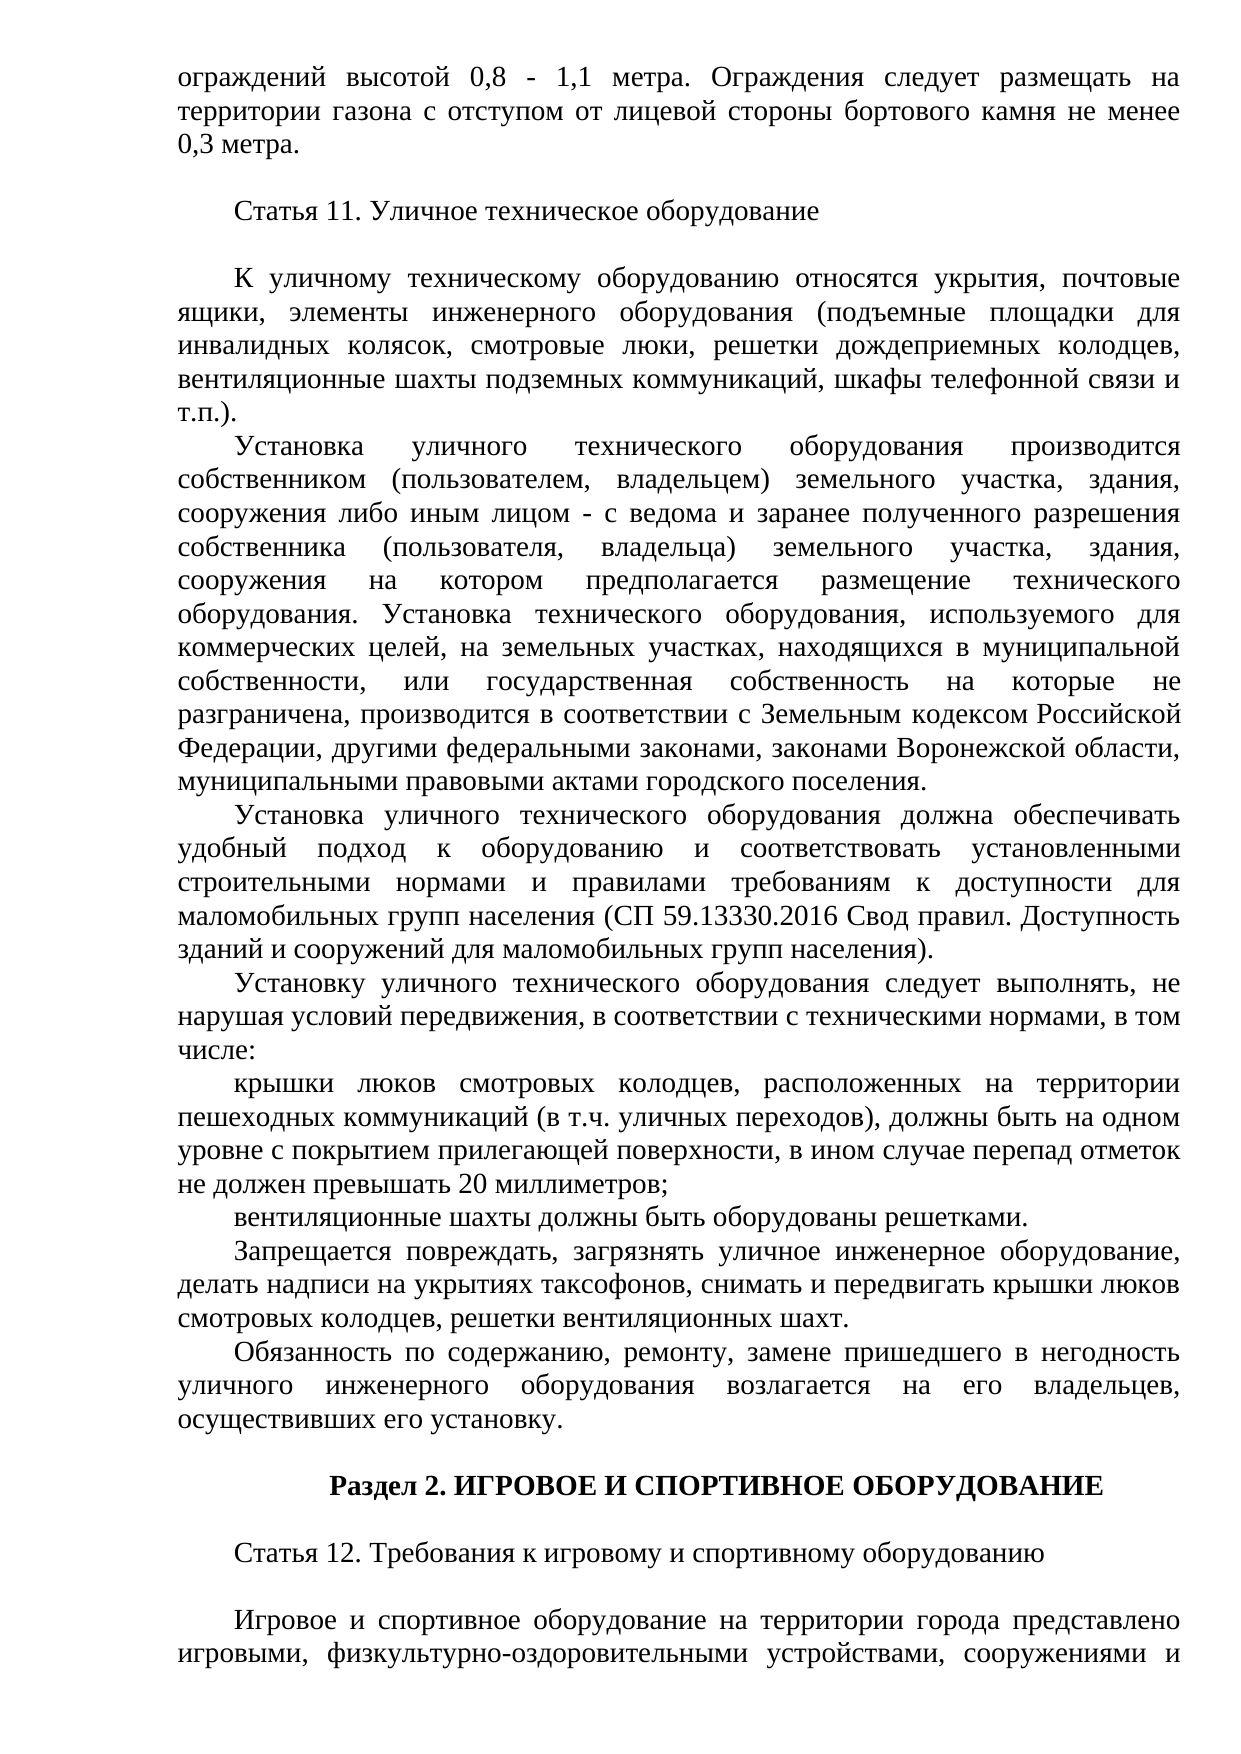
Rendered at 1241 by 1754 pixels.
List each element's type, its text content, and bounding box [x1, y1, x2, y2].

text Обязанность по содержанию, ремонту, замене пришедшего в негодность уличного инженерного оборудования возлагается на его владельцев, осуществивших его установку. [177, 1334, 1181, 1434]
text Установку уличного технического оборудования следует выполнять, не нарушая условий передвижения, в соответствии с техническими нормами, в том числе: [177, 965, 1181, 1065]
text Запрещается повреждать, загрязнять уличное инженерное оборудование, делать надписи на укрытиях таксофонов, снимать и передвигать крышки люков смотровых колодцев, решетки вентиляционных шахт. [177, 1233, 1181, 1334]
text Статья 11. Уличное техническое оборудование [177, 193, 1181, 227]
text вентиляционные шахты должны быть оборудованы решетками. [177, 1199, 1181, 1233]
text Установка уличного технического оборудования должна обеспечивать удобный подход к оборудованию и соответствовать установленными строительными нормами и правилами требованиям к доступности для маломобильных групп населения (СП 59.13330.2016 Свод правил. Доступность зданий и сооружений для маломобильных групп населения). [177, 797, 1181, 965]
text Статья 12. Требования к игровому и спортивному оборудованию [177, 1535, 1181, 1568]
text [177, 59, 1181, 160]
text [177, 1602, 1181, 1669]
text Раздел 2. ИГРОВОЕ И СПОРТИВНОЕ ОБОРУДОВАНИЕ [177, 1468, 1181, 1501]
text Установка уличного технического оборудования производится собственником (пользователем, владельцем) земельного участка, здания, сооружения либо иным лицом - с ведома и заранее полученного разрешения собственника (пользователя, владельца) земельного участка, здания, сооружения на котором предполагается размещение технического оборудования. Установка технического оборудования, используемого для коммерческих целей, на земельных участках, находящихся в муниципальной собственности, или государственная собственность на которые не разграничена, производится в соответствии с Земельным кодексом Российской Федерации, другими федеральными законами, законами Воронежской области, муниципальными правовыми актами городского поселения. [177, 428, 1181, 797]
text К уличному техническому оборудованию относятся укрытия, почтовые ящики, элементы инженерного оборудования (подъемные площадки для инвалидных колясок, смотровые люки, решетки дождеприемных колодцев, вентиляционные шахты подземных коммуникаций, шкафы телефонной связи и т.п.). [177, 260, 1181, 428]
text крышки люков смотровых колодцев, расположенных на территории пешеходных коммуникаций (в т.ч. уличных переходов), должны быть на одном уровне с покрытием прилегающей поверхности, в ином случае перепад отметок не должен превышать 20 миллиметров; [177, 1065, 1181, 1199]
